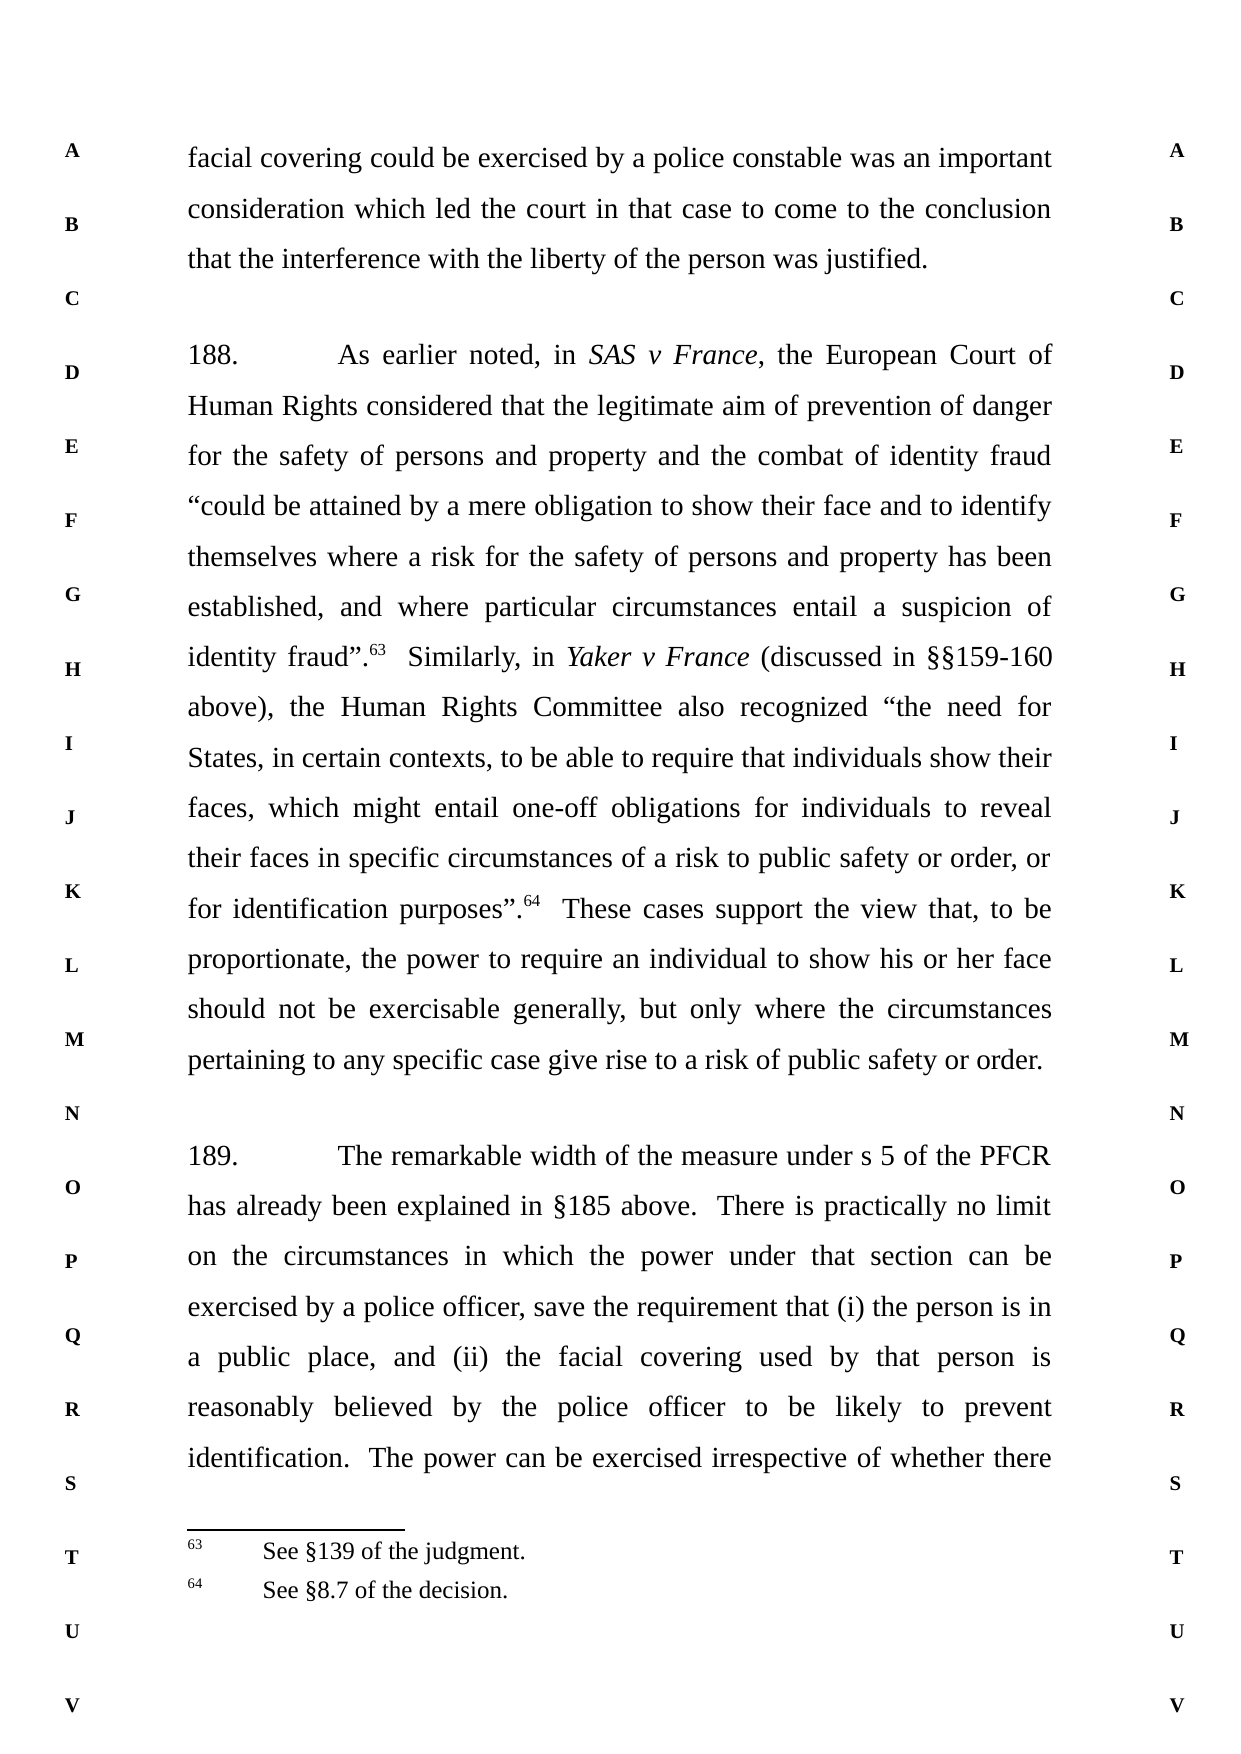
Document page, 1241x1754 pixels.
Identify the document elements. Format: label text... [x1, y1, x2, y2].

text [187, 141, 1053, 275]
text As earlier noted, in SAS v France, the European Court of Human Rights considered that the legitimate aim of prevention of danger for the safety of persons and property and the combat of identity fraud “could be attained by a mere obligation to show their face and to identify themselves where a risk for the safety of persons and property has been established, and where particular circumstances entail a suspicion of identity fraud”. Similarly, in Yaker v France (discussed in §§159-160 above), the Human Rights Committee also recognized “the need for States, in certain contexts, to be able to require that individuals show their faces, which might entail one-off obligations for individuals to reveal their faces in specific circumstances of a risk to public safety or order, or for identification purposes”. These cases support the view that, to be proportionate, the power to require an individual to show his or her face should not be exercisable generally, but only where the circumstances pertaining to any specific case give rise to a risk of public safety or order. [187, 337, 1053, 1075]
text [187, 1138, 1053, 1473]
